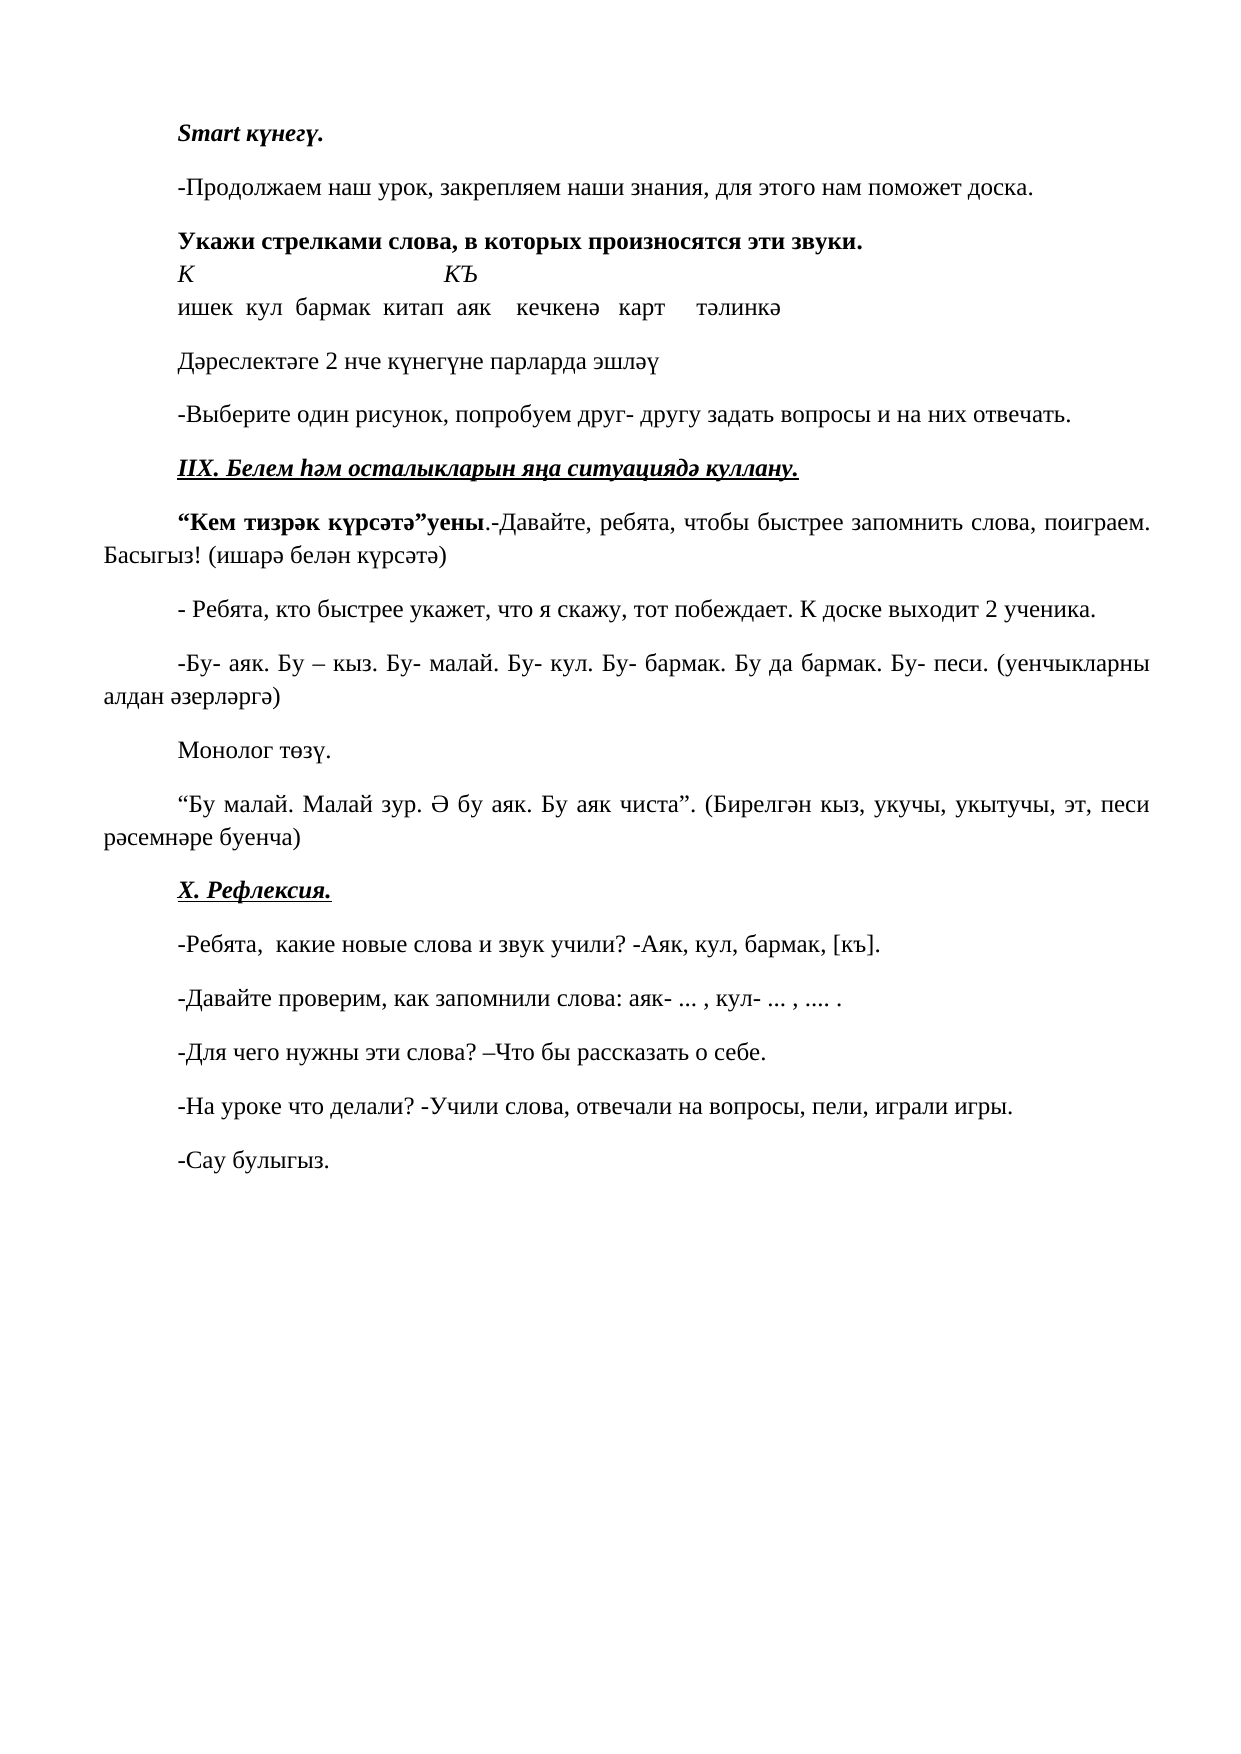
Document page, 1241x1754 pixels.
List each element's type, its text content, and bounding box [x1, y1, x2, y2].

text Монолог төзү. [103, 735, 1152, 764]
text -Ребята, какие новые слова и звук учили? -Аяк, кул, бармак, [къ]. [103, 929, 1152, 958]
text -Бу- аяк. Бу – кыз. Бу- малай. Бу- кул. Бу- бармак. Бу да бармак. Бу- песи. (уенчыкларны алдан әзерләргә) [103, 648, 1152, 710]
text -Сау булыгыз. [103, 1145, 1152, 1174]
text - Ребята, кто быстрее укажет, что я скажу, тот побеждает. К доске выходит 2 ученика. [103, 594, 1152, 623]
text Укажи стрелками слова, в которых произносятся эти звуки. [177, 226, 1152, 254]
text “Бу малай. Малай зур. Ә бу аяк. Бу аяк чиста”. (Бирелгән кыз, укучы, укытучы, эт, песи рәсемнәре буенча) [103, 789, 1152, 851]
text X. Рефлексия. [103, 876, 1152, 904]
text ишек кул бармак китап аяк кечкенә карт тәлинкә [103, 292, 1152, 321]
text -Давайте проверим, как запомнили слова: аяк- ... , кул- ... , .... . [103, 983, 1152, 1012]
text -Для чего нужны эти слова? –Что бы рассказать о себе. [103, 1037, 1152, 1066]
text К КЪ [103, 259, 1152, 288]
text -На уроке что делали? -Учили слова, отвечали на вопросы, пели, играли игры. [103, 1091, 1152, 1120]
text “Кем тизрәк күрсәтә”уены.-Давайте, ребята, чтобы быстрее запомнить слова, поиграем. Басыгыз! (ишарә белән күрсәтә) [103, 507, 1152, 569]
text Smart күнегү. [103, 118, 1152, 147]
list Дәреслектәге 2 нче күнегүне парларда эшләү [177, 346, 1152, 374]
text -Выберите один рисунок, попробуем друг- другу задать вопросы и на них отвечать. [103, 399, 1152, 428]
text IIX. Белем һәм осталыкларын яңа ситуациядә куллану. [103, 453, 1152, 482]
text -Продолжаем наш урок, закрепляем наши знания, для этого нам поможет доска. [103, 172, 1152, 201]
